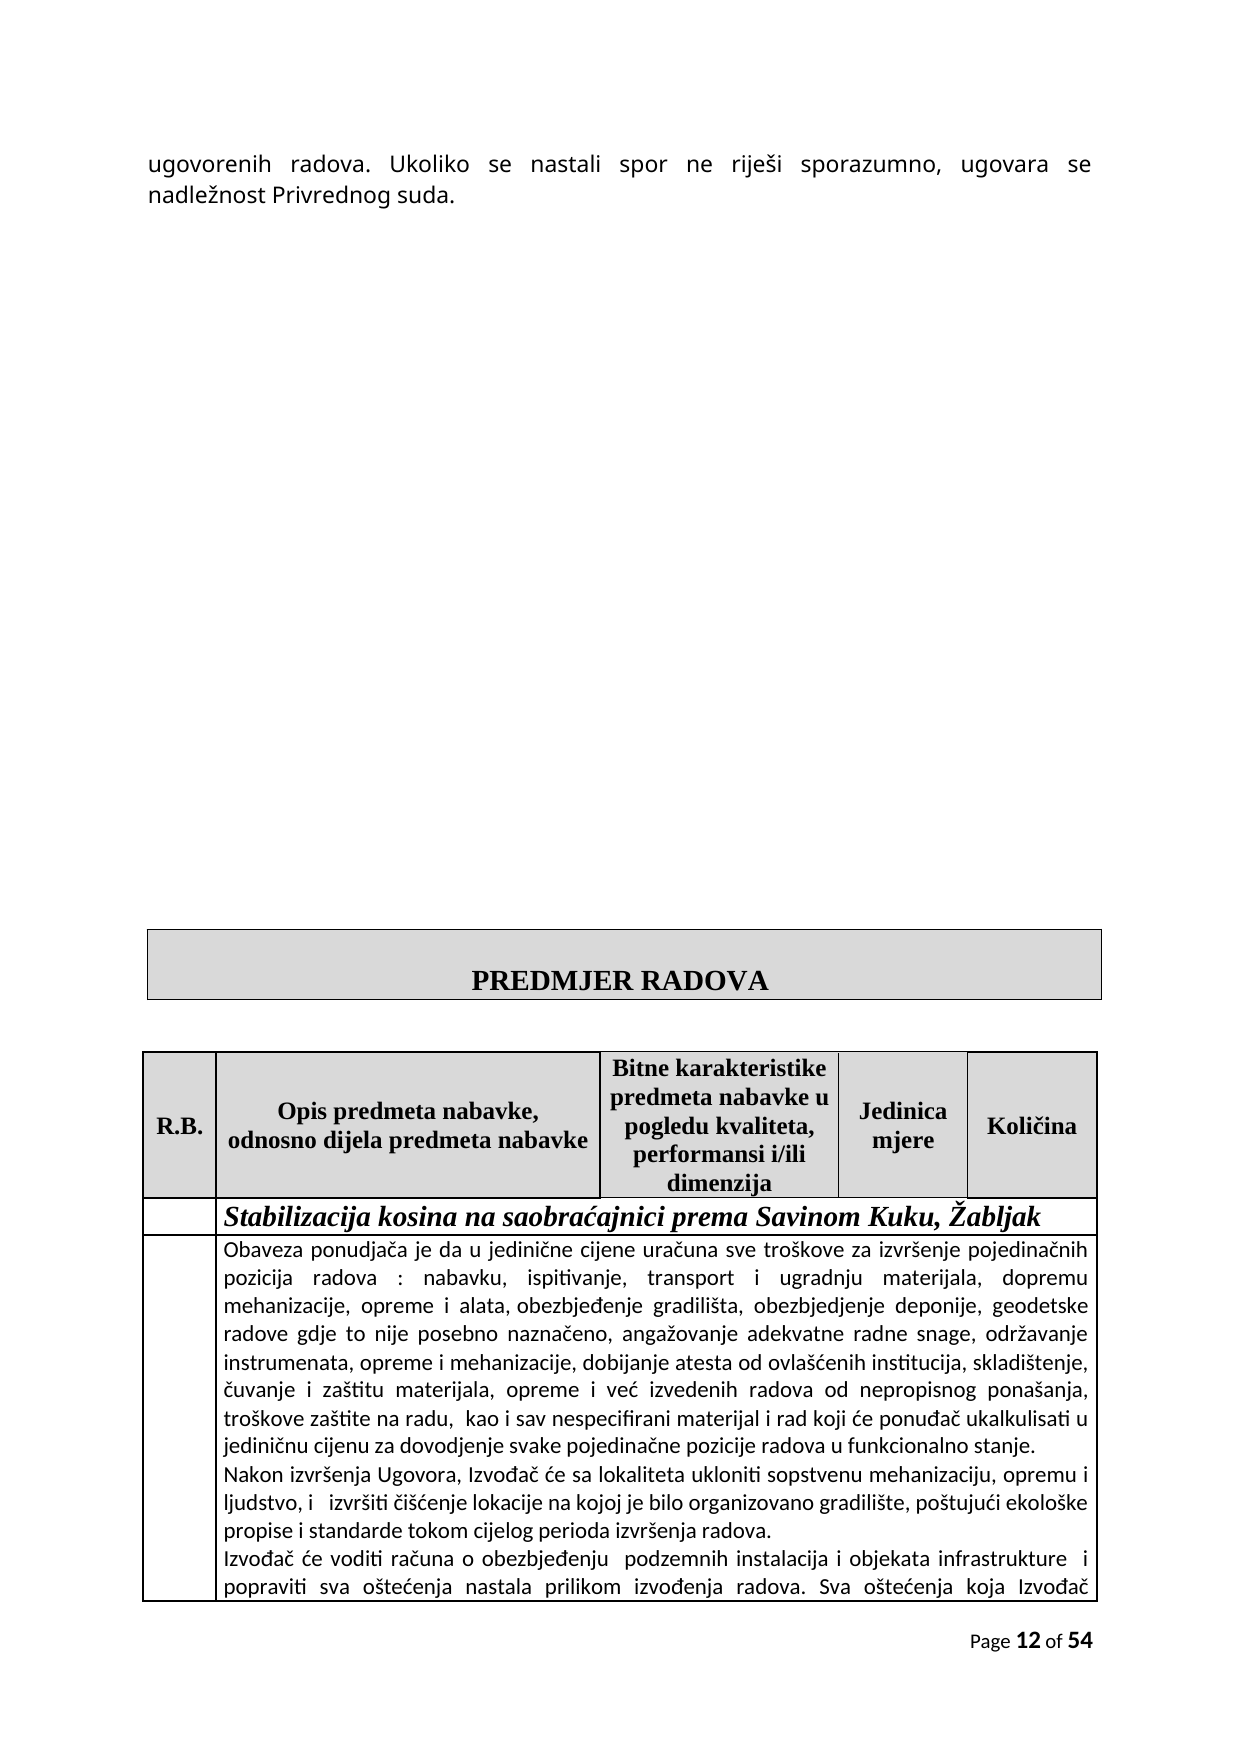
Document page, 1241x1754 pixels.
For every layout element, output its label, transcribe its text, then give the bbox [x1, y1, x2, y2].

subtitle PREDMJER RADOVA [148, 962, 1101, 999]
table_header R.B. [144, 1053, 215, 1197]
table_cell [144, 1199, 215, 1233]
table_header Bitne karakteristike predmeta nabavke u pogledu kvaliteta, performansi i/ili dimenzija [601, 1052, 839, 1197]
table_cell Stabilizacija kosina na saobraćajnici prema Savinom Kuku, Žabljak [217, 1198, 1096, 1233]
table_cell [144, 1236, 215, 1600]
table_header Opis predmeta nabavke, odnosno dijela predmeta nabavke [217, 1053, 599, 1197]
table_header Jedinica mjere [839, 1052, 967, 1197]
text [148, 148, 1093, 210]
table_header Količina [968, 1053, 1096, 1197]
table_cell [217, 1236, 1096, 1600]
